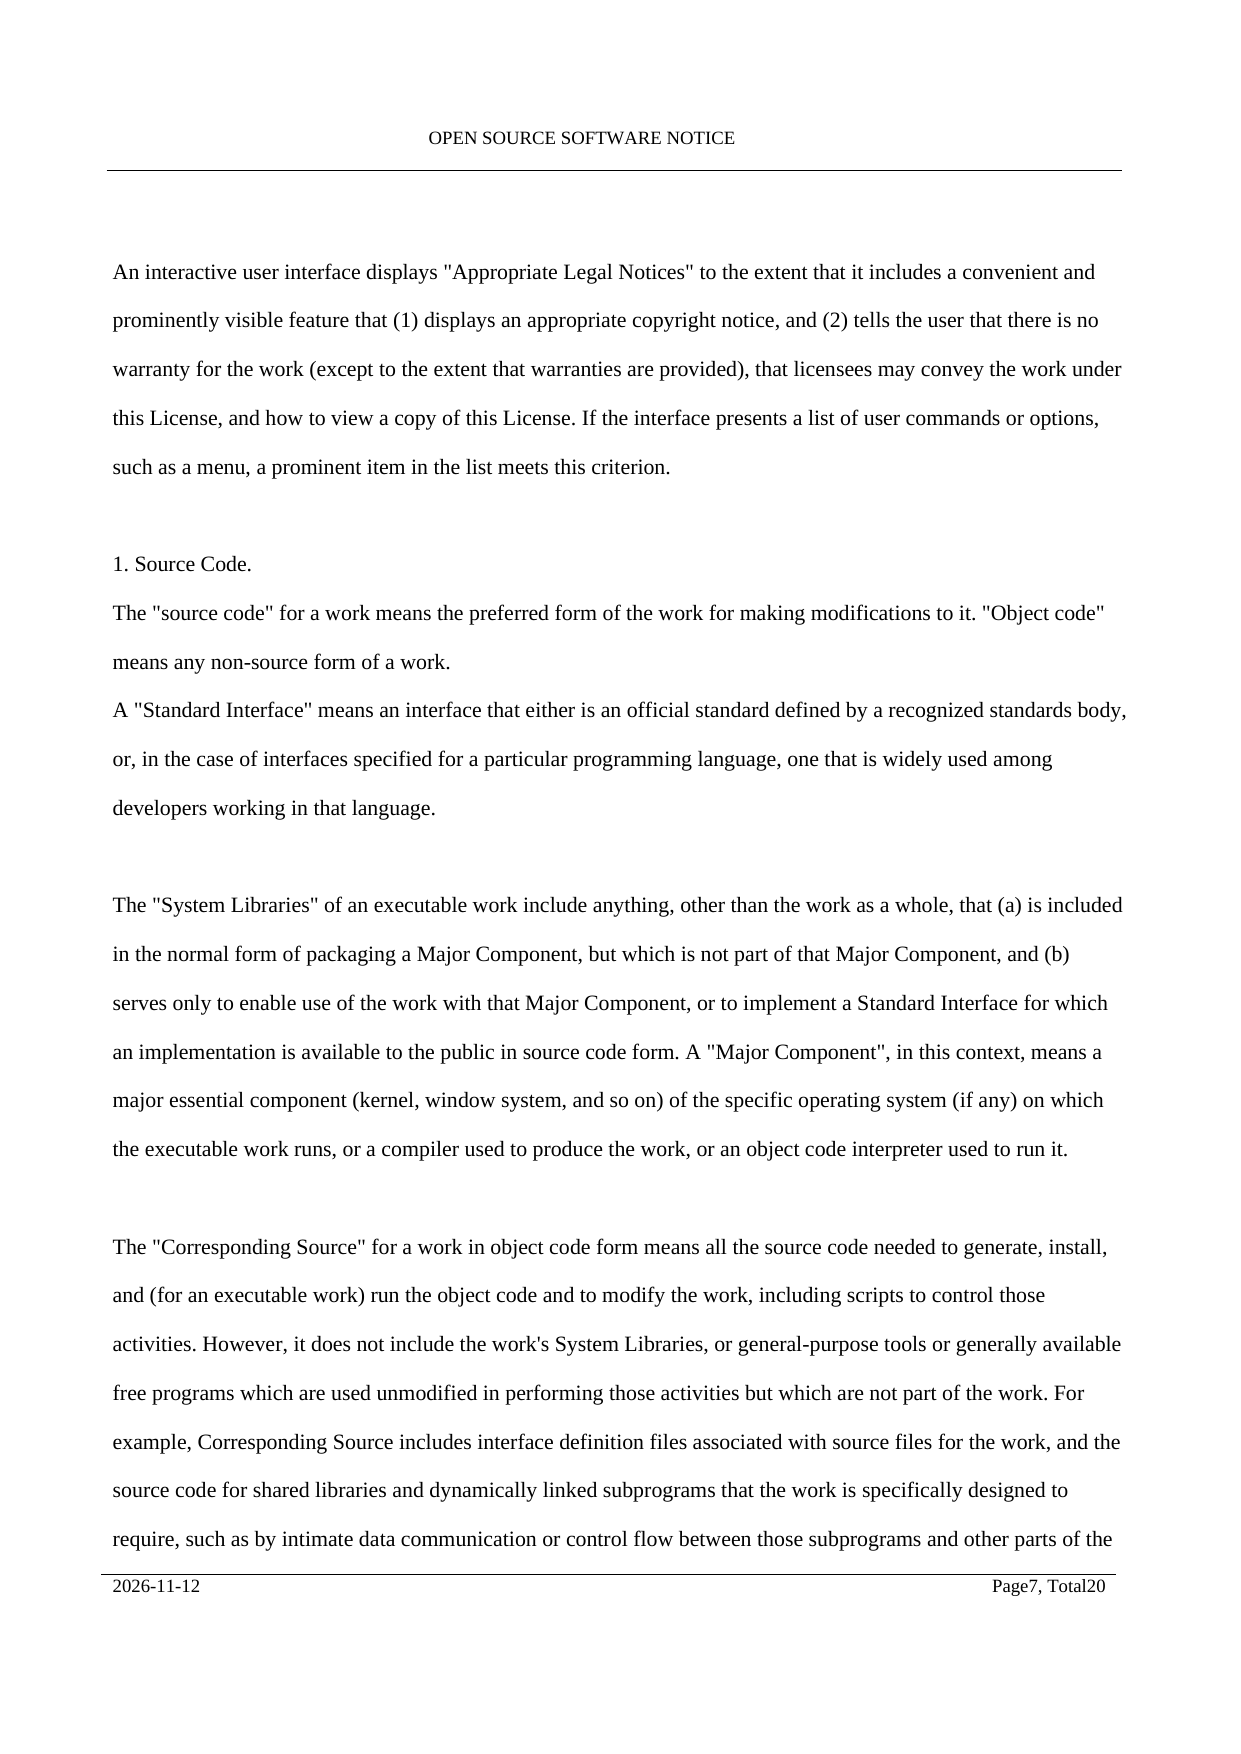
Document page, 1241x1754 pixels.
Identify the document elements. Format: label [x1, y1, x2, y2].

text [112, 206, 1128, 1555]
